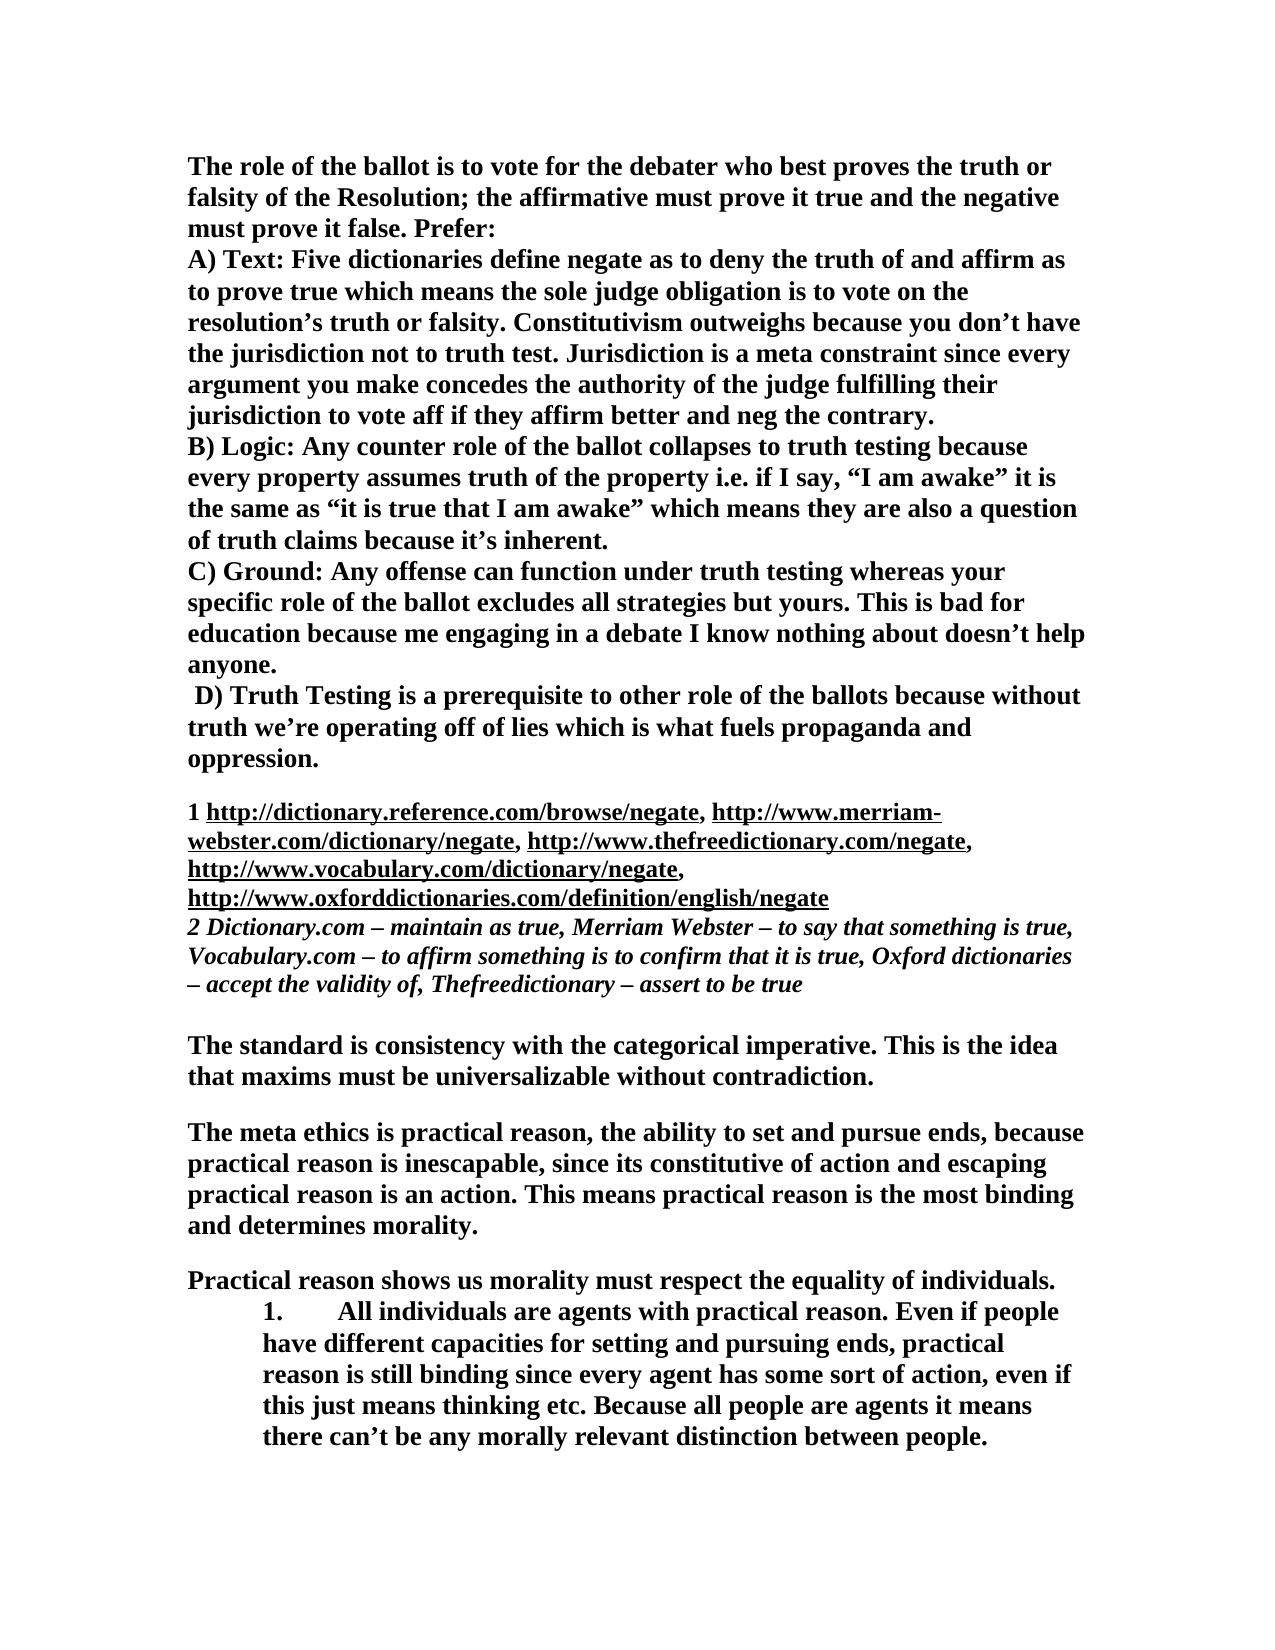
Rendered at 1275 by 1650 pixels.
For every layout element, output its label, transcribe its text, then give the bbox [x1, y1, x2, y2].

text 1 http://dictionary.reference.com/browse/negate, http://www.merriam-webster.com/dictionary/negate, http://www.thefreedictionary.com/negate, http://www.vocabulary.com/dictionary/negate, http://www.oxforddictionaries.com/definition/english/negate [187, 797, 1087, 912]
text A) Text: Five dictionaries define negate as to deny the truth of and affirm as to prove true which means the sole judge obligation is to vote on the resolution’s truth or falsity. Constitutivism outweighs because you don’t have the jurisdiction not to truth test. Jurisdiction is a meta constraint since every argument you make concedes the authority of the judge fulfilling their jurisdiction to vote aff if they affirm better and neg the contrary. [187, 243, 1087, 430]
text Practical reason shows us morality must respect the equality of individuals. [187, 1264, 1087, 1296]
text The role of the ballot is to vote for the debater who best proves the truth or falsity of the Resolution; the affirmative must prove it true and the negative must prove it false. Prefer: [187, 150, 1087, 243]
text The standard is consistency with the categorical imperative. This is the idea that maxims must be universalizable without contradiction. [187, 1029, 1087, 1092]
text 1. All individuals are agents with practical reason. Even if people have different capacities for setting and pursuing ends, practical reason is still binding since every agent has some sort of action, even if this just means thinking etc. Because all people are agents it means there can’t be any morally relevant distinction between people. [262, 1296, 1087, 1451]
text The meta ethics is practical reason, the ability to set and pursue ends, because practical reason is inescapable, since its constitutive of action and escaping practical reason is an action. This means practical reason is the most binding and determines morality. [187, 1116, 1087, 1240]
text B) Logic: Any counter role of the ballot collapses to truth testing because every property assumes truth of the property i.e. if I say, “I am awake” it is the same as “it is true that I am awake” which means they are also a question of truth claims because it’s inherent. [187, 430, 1087, 555]
text D) Truth Testing is a prerequisite to other role of the ballots because without truth we’re operating off of lies which is what fuels propaganda and oppression. [187, 679, 1087, 773]
text 2 Dictionary.com – maintain as true, Merriam Webster – to say that something is true, Vocabulary.com – to affirm something is to confirm that it is true, Oxford dictionaries – accept the validity of, Thefreedictionary – assert to be true [187, 912, 1087, 998]
text C) Ground: Any offense can function under truth testing whereas your specific role of the ballot excludes all strategies but yours. This is bad for education because me engaging in a debate I know nothing about doesn’t help anyone. [187, 555, 1087, 679]
